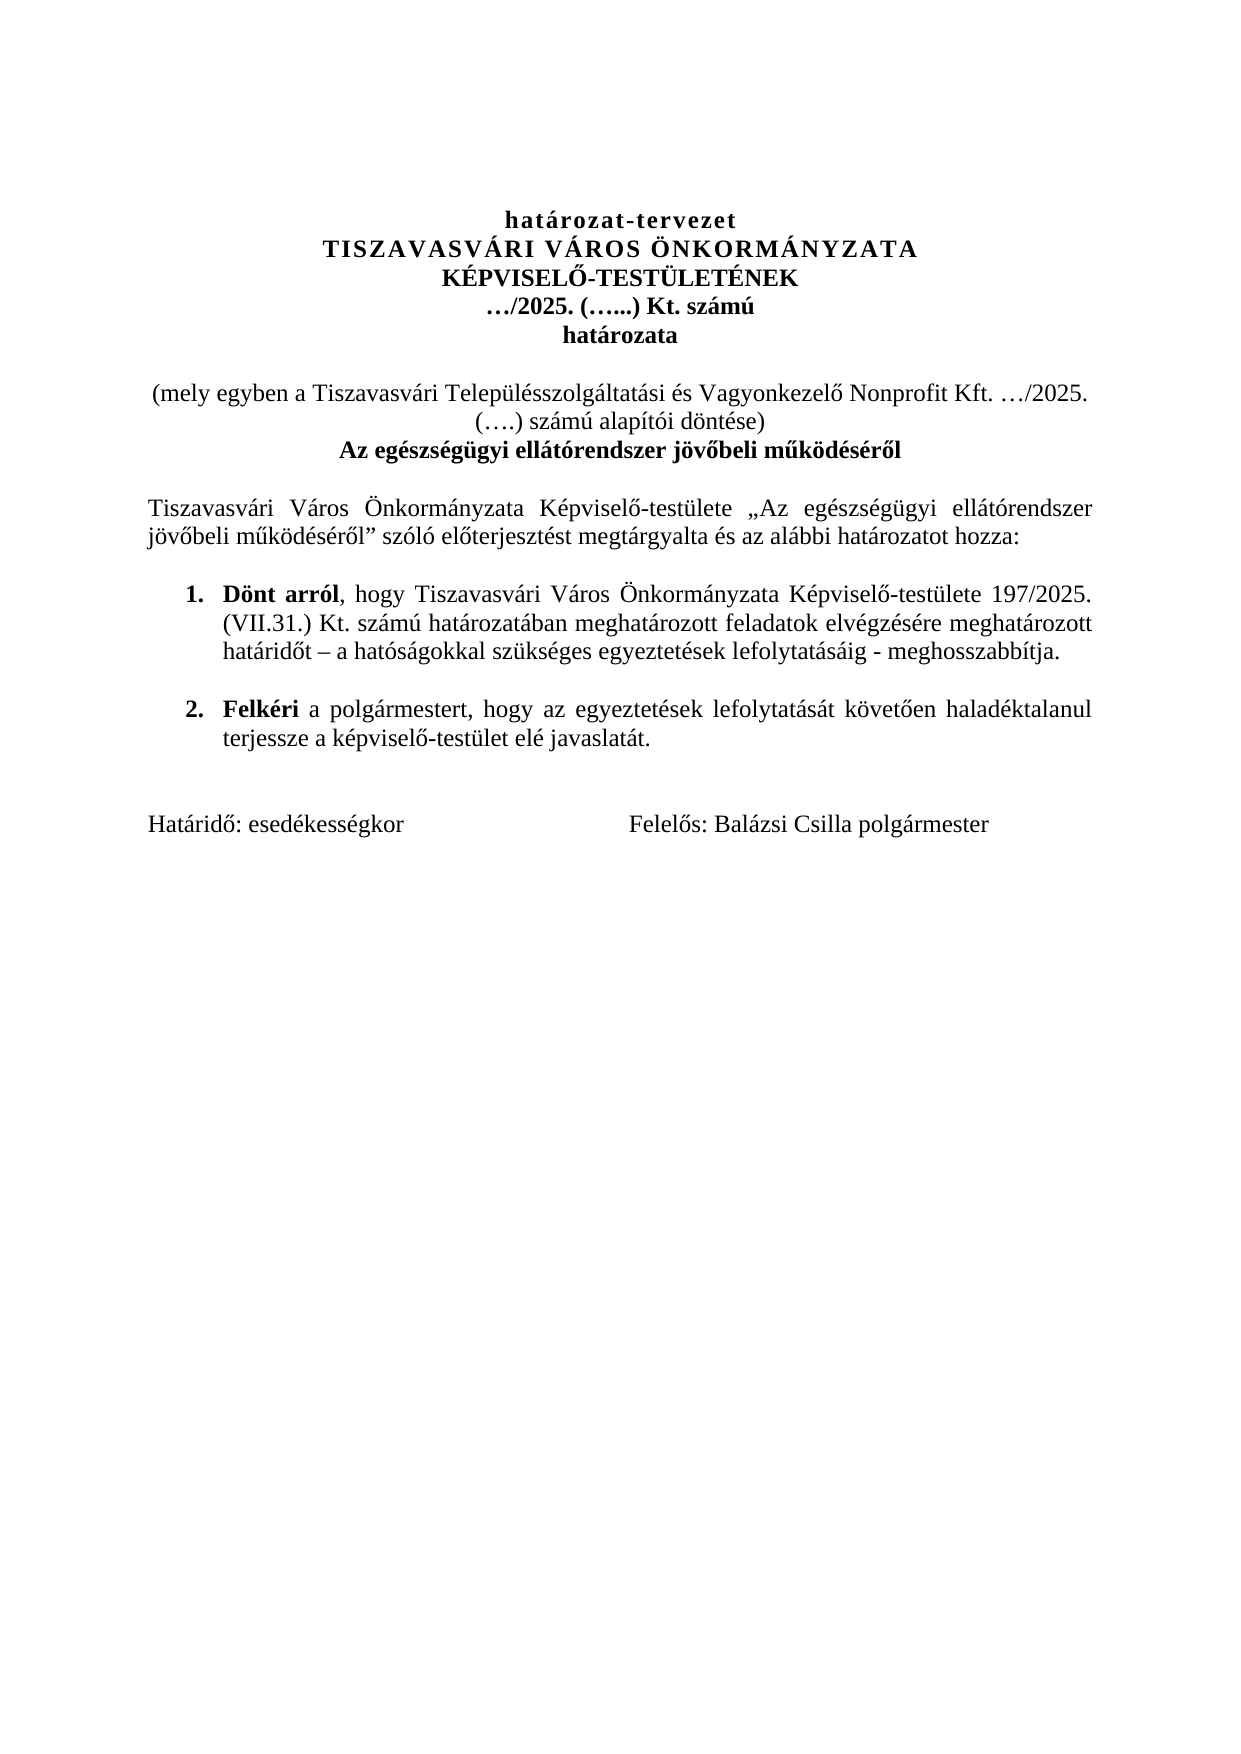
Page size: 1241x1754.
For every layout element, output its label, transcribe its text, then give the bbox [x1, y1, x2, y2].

text határozata [148, 320, 1093, 349]
text (mely egyben a Tiszavasvári Településszolgáltatási és Vagyonkezelő Nonprofit Kft. …/2025. (….) számú alapítói döntése) [148, 378, 1093, 435]
text …/2025. (…...) Kt. számú [148, 291, 1093, 320]
list Dönt arról, hogy Tiszavasvári Város Önkormányzata Képviselő-testülete 197/2025.(VII.31.) Kt. számú határozatában meghatározott feladatok elvégzésére meghatározott határidőt – a hatóságokkal szükséges egyeztetések lefolytatásáig - meghosszabbítja. [185, 579, 1093, 665]
text határozat-tervezet [148, 205, 1093, 234]
text Tiszavasvári Város Önkormányzata Képviselő-testülete „Az egészségügyi ellátórendszer jövőbeli működéséről” szóló előterjesztést megtárgyalta és az alábbi határozatot hozza: [148, 493, 1093, 550]
text TISZAVASVÁRI VÁROS ÖNKORMÁNYZATA [148, 234, 1093, 263]
text Határidő: esedékességkor Felelős: Balázsi Csilla polgármester [148, 809, 1093, 838]
text KÉPVISELŐ-TESTÜLETÉNEK [148, 263, 1093, 291]
list Felkéri a polgármestert, hogy az egyeztetések lefolytatását követően haladéktalanul terjessze a képviselő-testület elé javaslatát. [185, 694, 1093, 751]
text Az egészségügyi ellátórendszer jövőbeli működéséről [148, 435, 1093, 464]
